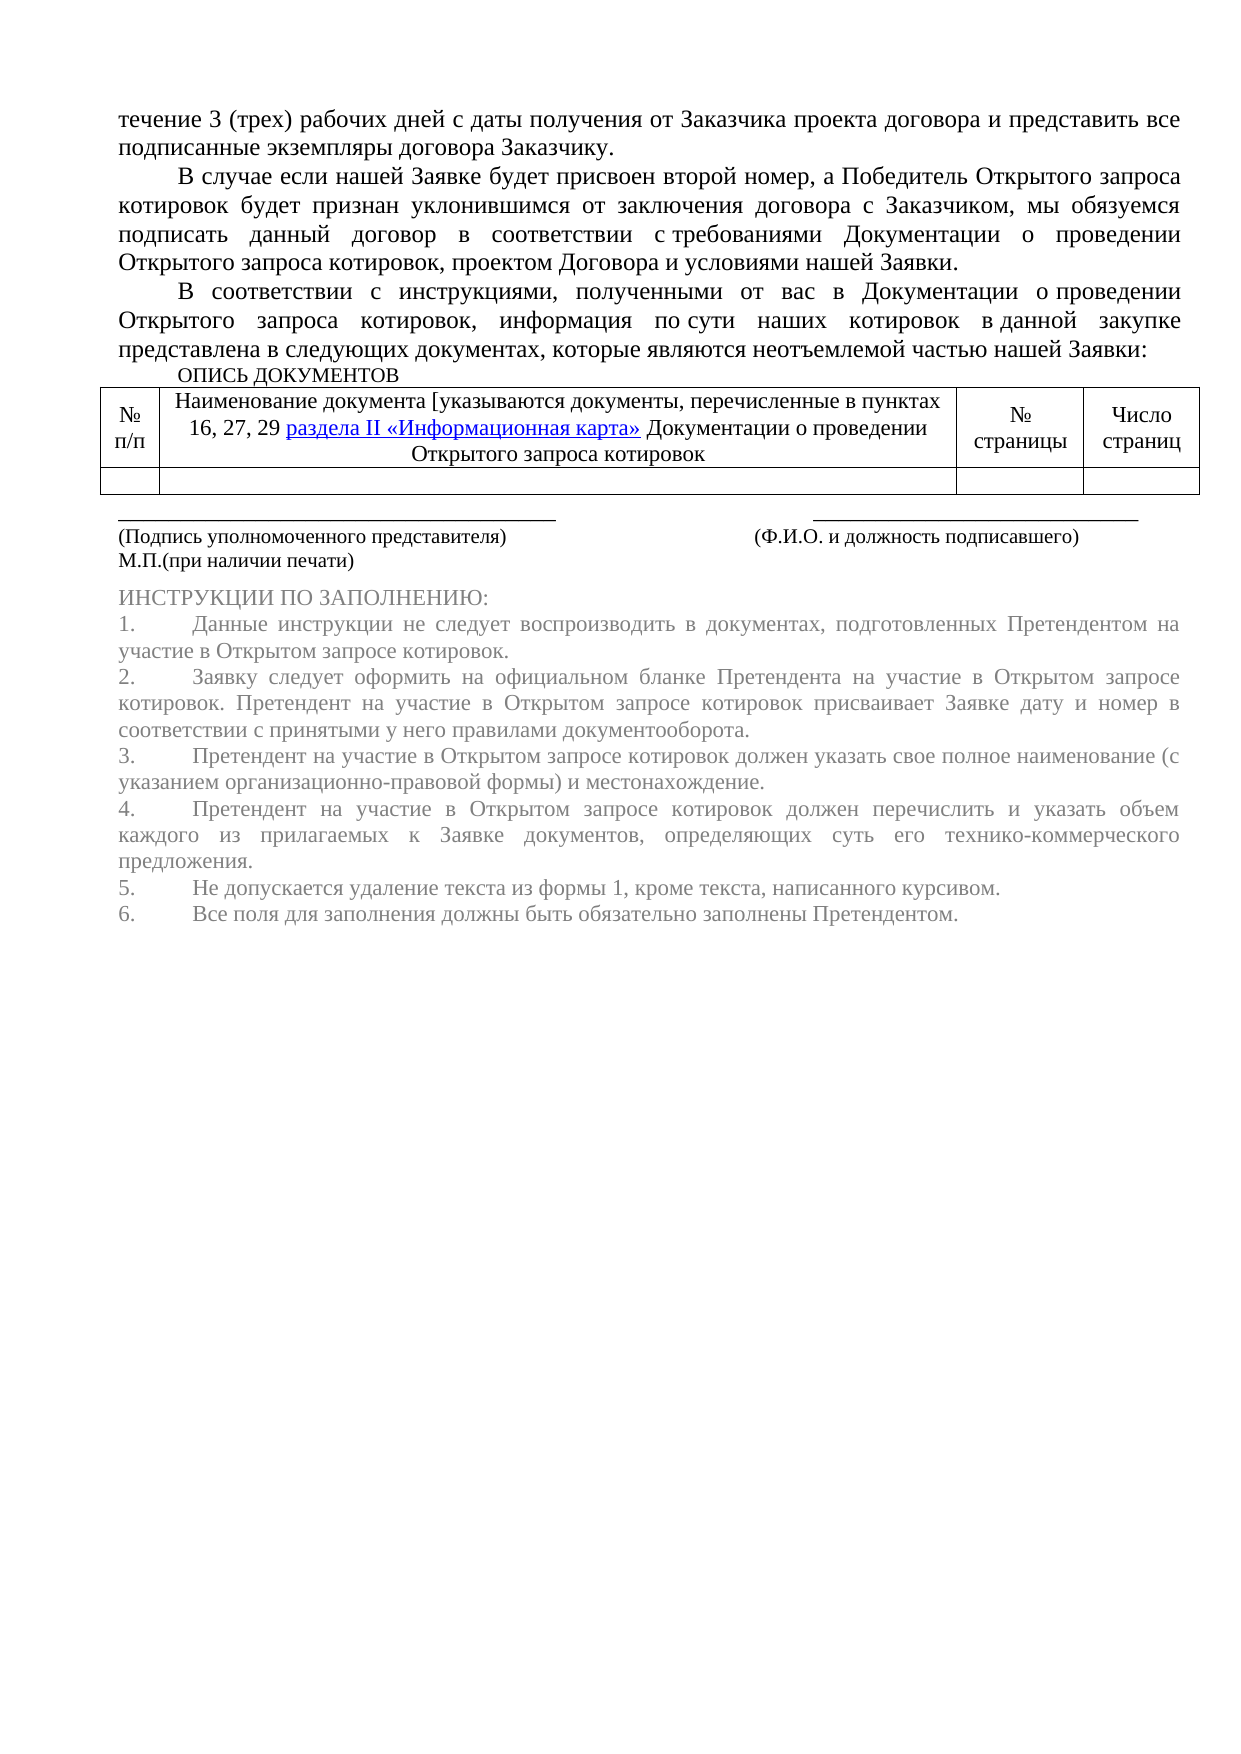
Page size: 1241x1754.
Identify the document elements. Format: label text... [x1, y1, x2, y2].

list Претендент на участие в Открытом запросе котировок должен указать свое полное наименование (с указанием организационно-правовой формы) и местонахождение. [118, 742, 1181, 795]
list Не допускается удаление текста из формы 1, кроме текста, написанного курсивом. [118, 874, 1181, 900]
table_header Число страниц [1084, 388, 1199, 467]
text В соответствии с инструкциями, полученными от вас в Документации о проведении Открытого запроса котировок, информация по сути наших котировок в данной закупке представлена в следующих документах, которые являются неотъемлемой частью нашей Заявки: [118, 276, 1181, 362]
text М.П.(при наличии печати) [118, 548, 1181, 572]
list Все поля для заполнения должны быть обязательно заполнены Претендентом. [118, 900, 1181, 927]
list Данные инструкции не следует воспроизводить в документах, подготовленных Претендентом на участие в Открытом запросе котировок. [118, 610, 1181, 663]
text (Подпись уполномоченного представителя) (Ф.И.О. и должность подписавшего) [118, 524, 1181, 548]
text ИНСТРУКЦИИ ПО ЗАПОЛНЕНИЮ: [118, 584, 1181, 610]
list Заявку следует оформить на официальном бланке Претендента на участие в Открытом запросе котировок. Претендент на участие в Открытом запросе котировок присваивает Заявке дату и номер в соответствии с принятыми у него правилами документооборота. [118, 663, 1181, 742]
table_header Наименование документа [указываются документы, перечисленные в пунктах 16, 27, 29 раздела II «Информационная карта» Документации о проведении Открытого запроса котировок [160, 388, 956, 467]
table_cell [957, 468, 1083, 494]
table_header № страницы [957, 388, 1083, 467]
table_cell [160, 468, 956, 494]
list Претендент на участие в Открытом запросе котировок должен перечислить и указать объем каждого из прилагаемых к Заявке документов, определяющих суть его технико-коммерческого предложения. [118, 795, 1181, 874]
table_header № п/п [101, 388, 159, 467]
text В случае если нашей Заявке будет присвоен второй номер, а Победитель Открытого запроса котировок будет признан уклонившимся от заключения договора с Заказчиком, мы обязуемся подписать данный договор в соответствии с требованиями Документации о проведении Открытого запроса котировок, проектом Договора и условиями нашей Заявки. [118, 161, 1181, 276]
text ___________________________________ __________________________ [118, 495, 1181, 524]
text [118, 104, 1181, 161]
table_cell [1084, 468, 1199, 494]
text ОПИСЬ ДОКУМЕНТОВ [118, 362, 1181, 387]
table_cell [101, 468, 159, 494]
